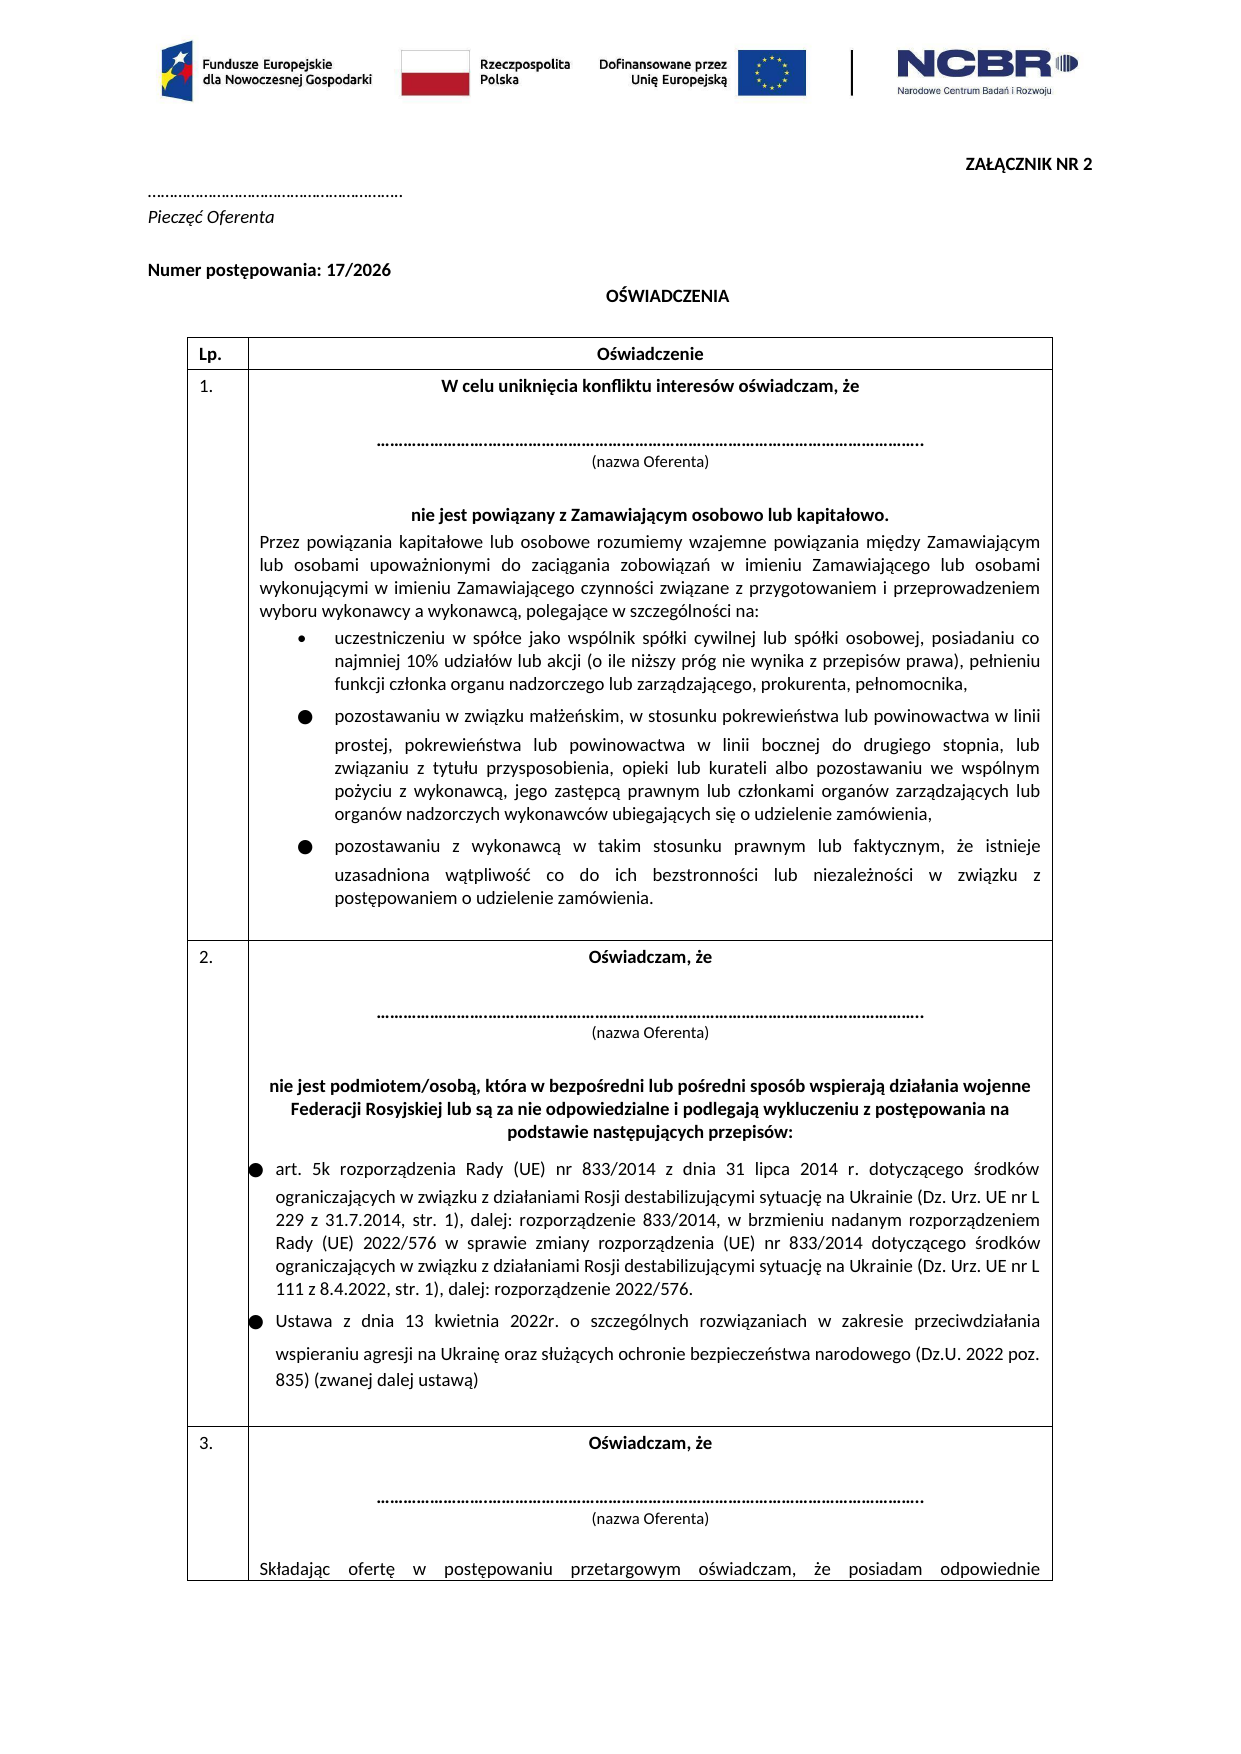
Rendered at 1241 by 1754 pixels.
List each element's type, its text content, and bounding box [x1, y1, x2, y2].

table_header Lp. [188, 338, 248, 369]
text Numer postępowania: 17/2026 [148, 258, 1093, 281]
picture [147, 27, 1093, 114]
table_cell Oświadczam, że …………………….…………………………………………………………………………………….. (nazwa Oferenta) nie jest podmiotem/osobą, która w bezpośredni lub pośredni sposób wspierają działania wojenne Federacji Rosyjskiej lub są za nie odpowiedzialne i podlegają wykluczeniu z postępowania na podstawie następujących przepisów: art. 5k rozporządzenia Rady (UE) nr 833/2014 z dnia 31 lipca 2014 r. dotyczącego środków ograniczających w związku z działaniami Rosji destabilizującymi sytuację na Ukrainie (Dz. Urz. UE nr L 229 z 31.7.2014, str. 1), dalej: rozporządzenie 833/2014, w brzmieniu nadanym rozporządzeniem Rady (UE) 2022/576 w sprawie zmiany rozporządzenia (UE) nr 833/2014 dotyczącego środków ograniczających w związku z działaniami Rosji destabilizującymi sytuację na Ukrainie (Dz. Urz. UE nr L 111 z 8.4.2022, str. 1), dalej: rozporządzenie 2022/576. Ustawa z dnia 13 kwietnia 2022r. o szczególnych rozwiązaniach w zakresie przeciwdziałania wspieraniu agresji na Ukrainę oraz służących ochronie bezpieczeństwa narodowego (Dz.U. 2022 poz. 835) (zwanej dalej ustawą) [249, 941, 1052, 1426]
table_cell 2. [188, 941, 248, 1426]
text ………………………………………………….. [148, 179, 1093, 202]
text OŚWIADCZENIA [185, 284, 1093, 307]
text ZAŁĄCZNIK NR 2 [185, 152, 1093, 175]
table_cell W celu uniknięcia konfliktu interesów oświadczam, że …………………….…………………………………………………………………………………….. (nazwa Oferenta) nie jest powiązany z Zamawiającym osobowo lub kapitałowo. Przez powiązania kapitałowe lub osobowe rozumiemy wzajemne powiązania między Zamawiającym lub osobami upoważnionymi do zaciągania zobowiązań w imieniu Zamawiającego lub osobami wykonującymi w imieniu Zamawiającego czynności związane z przygotowaniem i przeprowadzeniem wyboru wykonawcy a wykonawcą, polegające w szczególności na: uczestniczeniu w spółce jako wspólnik spółki cywilnej lub spółki osobowej, posiadaniu co najmniej 10% udziałów lub akcji (o ile niższy próg nie wynika z przepisów prawa), pełnieniu funkcji członka organu nadzorczego lub zarządzającego, prokurenta, pełnomocnika, pozostawaniu w związku małżeńskim, w stosunku pokrewieństwa lub powinowactwa w linii prostej, pokrewieństwa lub powinowactwa w linii bocznej do drugiego stopnia, lub związaniu z tytułu przysposobienia, opieki lub kurateli albo pozostawaniu we wspólnym pożyciu z wykonawcą, jego zastępcą prawnym lub członkami organów zarządzających lub organów nadzorczych wykonawców ubiegających się o udzielenie zamówienia, pozostawaniu z wykonawcą w takim stosunku prawnym lub faktycznym, że istnieje uzasadniona wątpliwość co do ich bezstronności lub niezależności w związku z postępowaniem o udzielenie zamówienia. [249, 370, 1052, 940]
text Pieczęć Oferenta [148, 205, 1093, 228]
table_header Oświadczenie [249, 338, 1052, 369]
table_cell 1. [188, 370, 248, 940]
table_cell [249, 1427, 1052, 1580]
table_cell 3. [188, 1427, 248, 1580]
